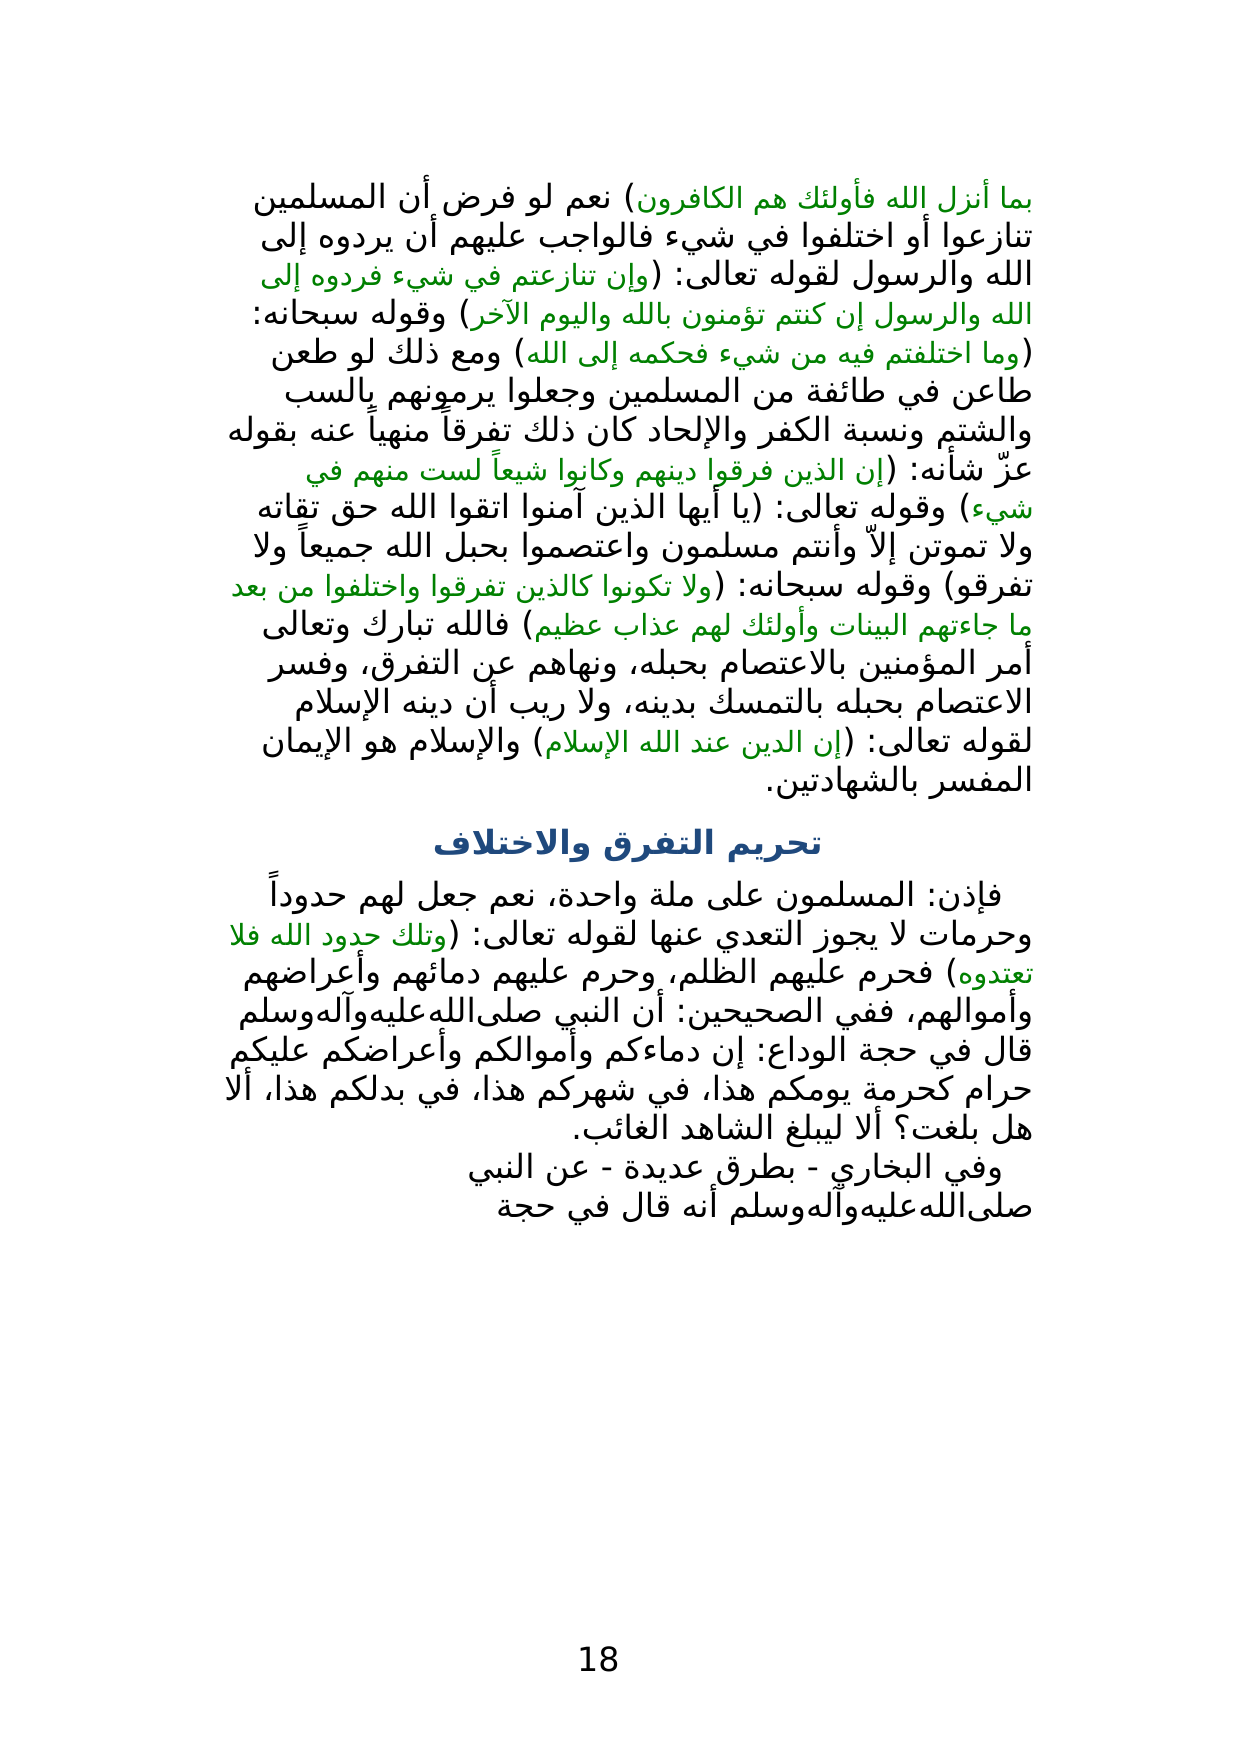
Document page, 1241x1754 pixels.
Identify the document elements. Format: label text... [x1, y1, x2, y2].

text بما أنزل الله فأولئك هم الكافرون) نعم لو فرض أن المسلمين تنازعوا أو اختلفوا في شيء فالواجب عليهم أن يردوه إلى الله والرسول لقوله تعالى: (وإن تنازعتم في شيء فردوه إلى الله والرسول إن كنتم تؤمنون بالله واليوم الآخر) وقوله سبحانه: (وما اختلفتم فيه من شيء فحكمه إلى الله) ومع ذلك لو طعن طاعن في طائفة من المسلمين وجعلوا يرمونهم بالسب والشتم ونسبة الكفر والإلحاد كان ذلك تفرقاً منهياً عنه بقوله عز‏ّ شأنه: (إن الذين فرقوا دينهم وكانوا شيعاً لست منهم في شيء) وقوله تعالى: (يا أيها الذين آمنوا اتقوا الله حق تقاته ولا تموتن إلاّ وأنتم مسلمون واعتصموا بحبل الله جميعاً ولا تفرقو) وقوله سبحانه: (ولا تكونوا كالذين تفرقوا واختلفوا من بعد ما جاءتهم البينات وأولئك لهم عذاب عظيم) فالله تبارك وتعالى أمر المؤمنين بالاعتصام بحبله، ونهاهم عن التفرق، وفسر الاعتصام بحبله بالتمسك بدينه، ولا ريب أن دينه الإسلام لقوله تعالى: (إن الدين عند الله الإسلام) والإسلام هو الإيمان المفسر بالشهادتين. [222, 177, 1033, 799]
text فإذن: المسلمون على ملة واحدة، نعم جعل لهم حدوداً وحرمات لا يجوز التعدي عنها لقوله تعالى: (وتلك حدود الله فلا تعتدوه) فحرم عليهم الظلم، وحرم عليهم دمائهم وأعراضهم وأموالهم، ففي الصحيحين: أن النبي صلى‌الله‌عليه‌وآله‌وسلم قال في حجة الوداع: إن دماءكم وأموالكم وأعراضكم عليكم حرام كحرمة يومكم هذا، في شهركم هذا، في بدلكم هذا، ألا هل بلغت؟ ألا ليبلغ الشاهد الغائب. [222, 875, 1033, 1147]
subtitle تحريم التفرق والاختلاف [222, 824, 1033, 863]
text وفي البخاري - بطرق عديدة - عن النبي صلى‌الله‌عليه‌وآله‌وسلم أنه قال في حجة [222, 1147, 1033, 1225]
